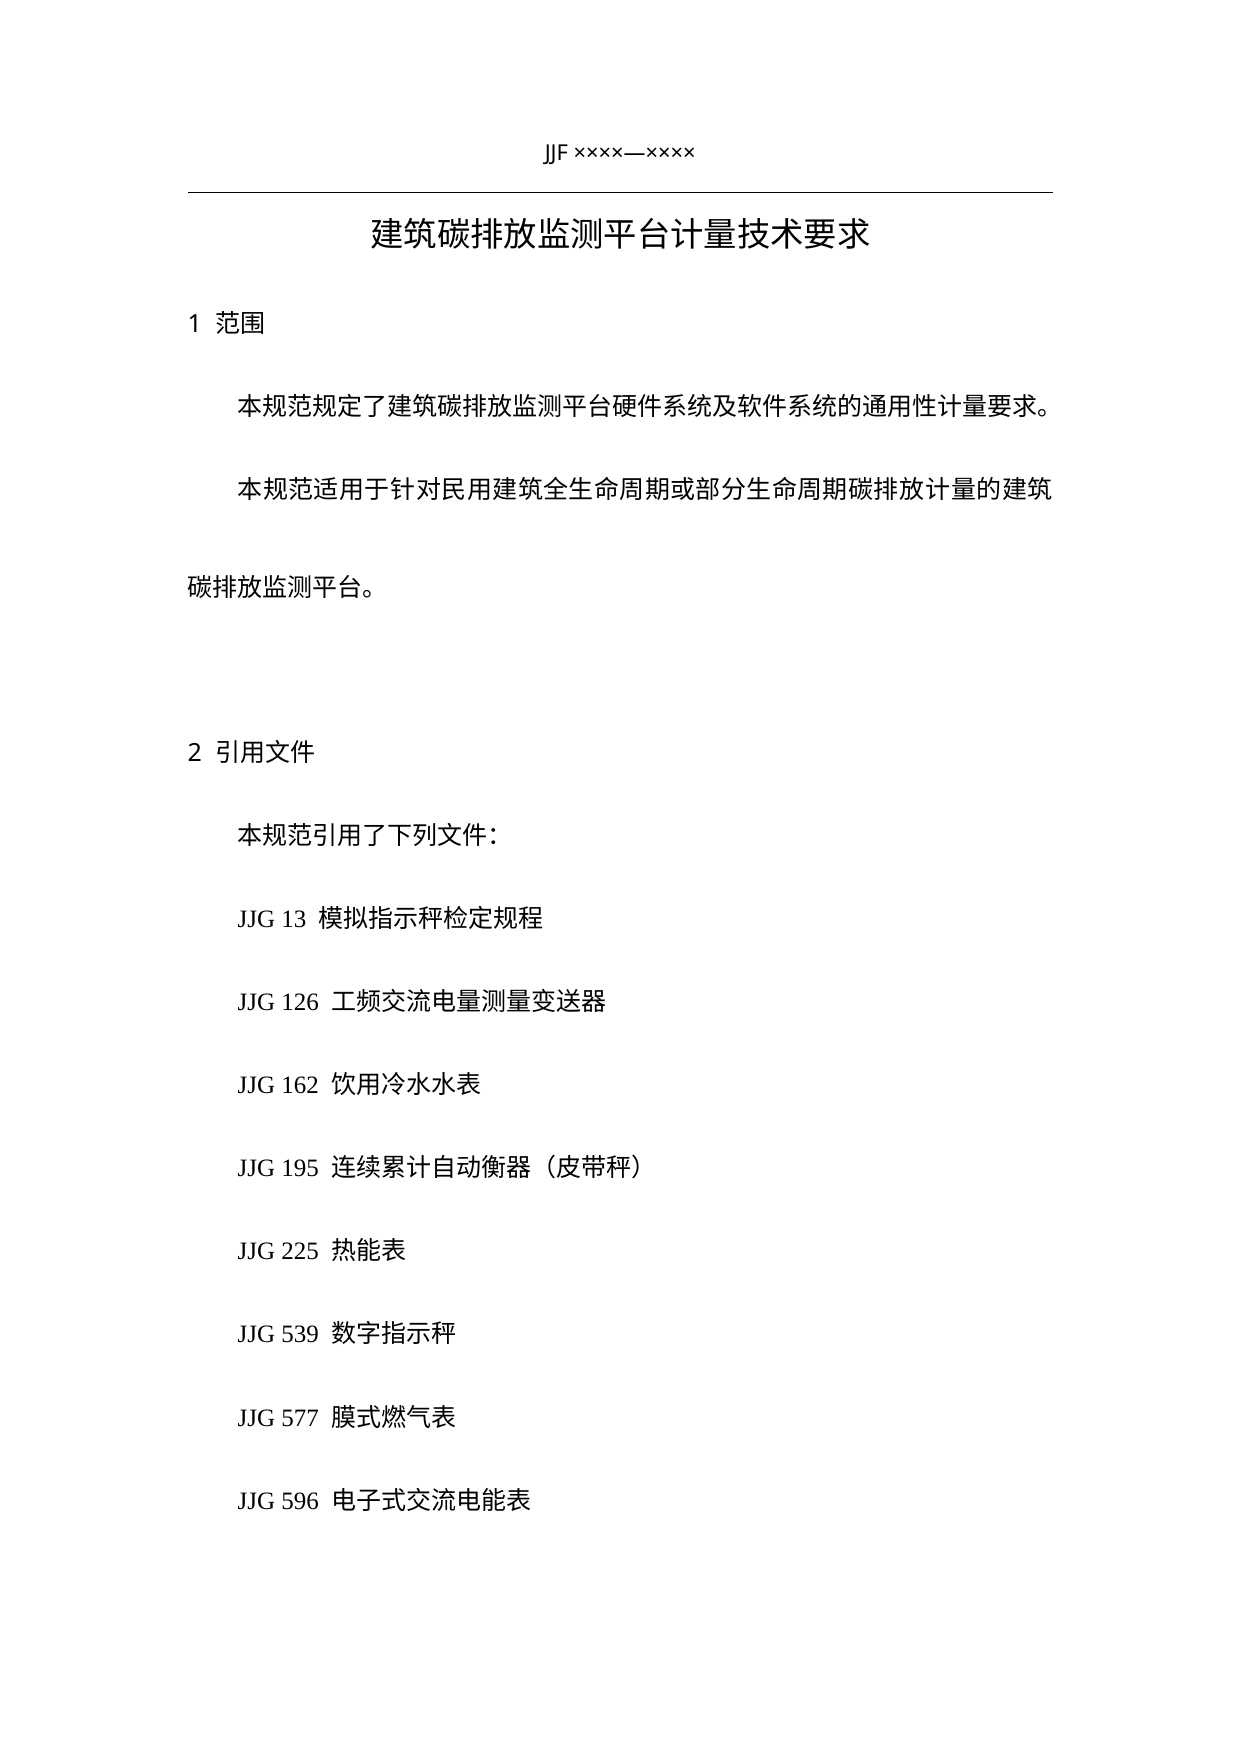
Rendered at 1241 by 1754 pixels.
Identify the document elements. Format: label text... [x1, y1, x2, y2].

text JJG 539 数字指示秤 [187, 1299, 1053, 1364]
text JJG 126 工频交流电量测量变送器 [187, 967, 1053, 1032]
text JJG 596 电子式交流电能表 [187, 1466, 1053, 1531]
subtitle 1 范围 [187, 289, 1053, 354]
text JJG 225 热能表 [187, 1216, 1053, 1281]
text JJG 13 模拟指示秤检定规程 [187, 884, 1053, 949]
text JJG 195 连续累计自动衡器（皮带秤） [187, 1133, 1053, 1198]
text 本规范规定了建筑碳排放监测平台硬件系统及软件系统的通用性计量要求。 [187, 372, 1053, 437]
text JJG 162 饮用冷水水表 [187, 1050, 1053, 1115]
text 建筑碳排放监测平台计量技术要求 [187, 200, 1053, 265]
text 本规范适用于针对民用建筑全生命周期或部分生命周期碳排放计量的建筑碳排放监测平台。 [187, 455, 1053, 618]
subtitle 2 引用文件 [187, 718, 1053, 783]
text JJG 577 膜式燃气表 [187, 1383, 1053, 1448]
text 本规范引用了下列文件： [187, 801, 1053, 866]
